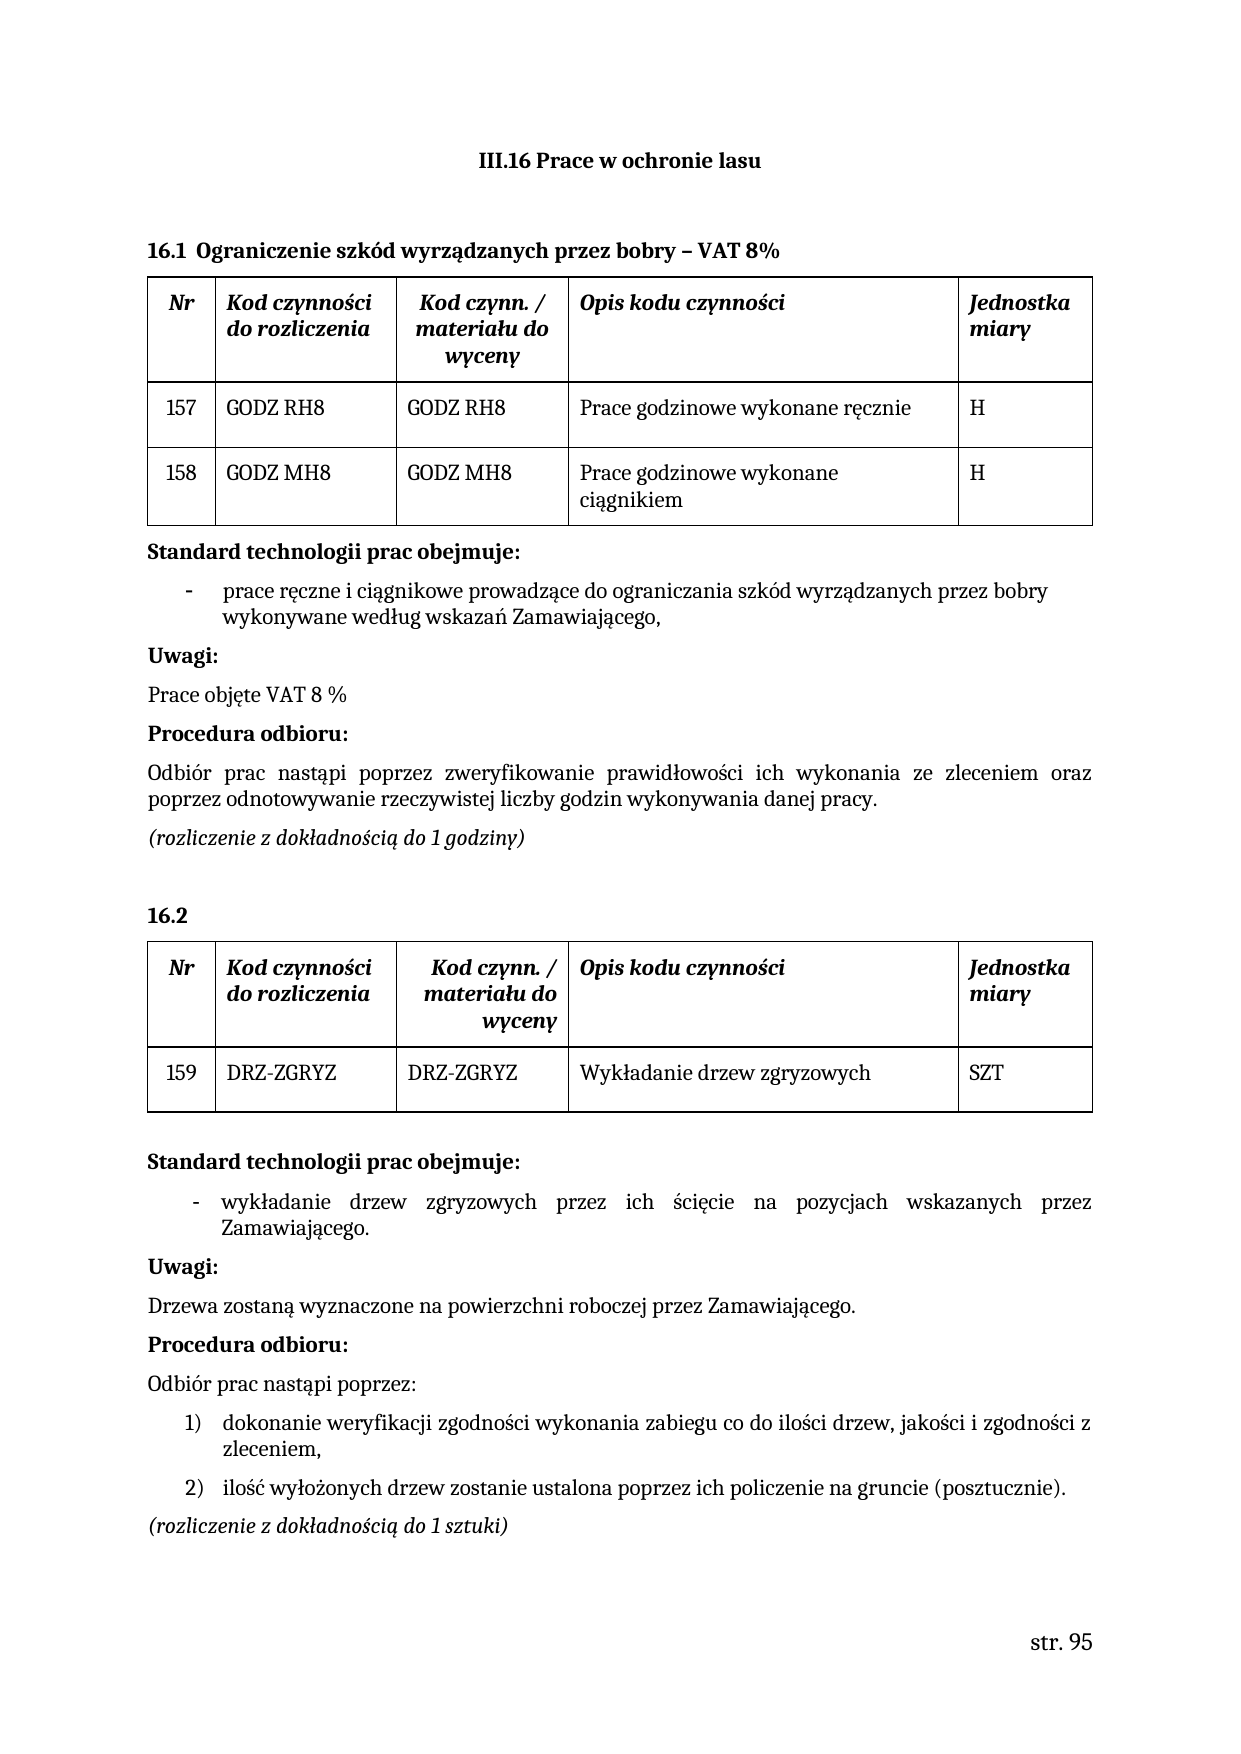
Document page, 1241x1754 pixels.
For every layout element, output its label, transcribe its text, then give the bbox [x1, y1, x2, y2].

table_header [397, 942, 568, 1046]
text III.16 Prace w ochronie lasu [148, 148, 1093, 174]
text Uwagi: [148, 1254, 1093, 1280]
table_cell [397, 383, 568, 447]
text Uwagi: [148, 643, 1093, 669]
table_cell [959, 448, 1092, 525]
text Procedura odbioru: [148, 721, 1093, 747]
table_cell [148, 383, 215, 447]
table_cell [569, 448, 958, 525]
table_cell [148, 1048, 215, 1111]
text Drzewa zostaną wyznaczone na powierzchni roboczej przez Zamawiającego. [148, 1293, 1093, 1319]
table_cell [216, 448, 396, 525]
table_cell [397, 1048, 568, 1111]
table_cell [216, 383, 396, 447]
text Standard technologii prac obejmuje: [148, 1149, 1093, 1175]
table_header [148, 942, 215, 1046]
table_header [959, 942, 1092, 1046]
text Procedura odbioru: [148, 1332, 1093, 1358]
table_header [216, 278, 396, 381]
text 16.2 [148, 902, 1093, 929]
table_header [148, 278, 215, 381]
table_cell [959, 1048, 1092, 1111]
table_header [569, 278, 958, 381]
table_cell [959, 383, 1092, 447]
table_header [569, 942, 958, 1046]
text Odbiór prac nastąpi poprzez: [148, 1370, 1093, 1397]
text Standard technologii prac obejmuje: [148, 539, 1093, 565]
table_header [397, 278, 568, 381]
text Odbiór prac nastąpi poprzez zweryfikowanie prawidłowości ich wykonania ze zleceniem oraz poprzez odnotowywanie rzeczywistej liczby godzin wykonywania danej pracy. [148, 759, 1093, 812]
list dokonanie weryfikacji zgodności wykonania zabiegu co do ilości drzew, jakości i zgodności z zleceniem, [185, 1409, 1093, 1462]
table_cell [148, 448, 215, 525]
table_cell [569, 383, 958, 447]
text Prace objęte VAT 8 % [148, 682, 1093, 708]
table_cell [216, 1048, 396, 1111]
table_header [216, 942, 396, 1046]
list wykładanie drzew zgryzowych przez ich ścięcie na pozycjach wskazanych przez Zamawiającego. [192, 1188, 1093, 1241]
text 16.1 Ograniczenie szkód wyrządzanych przez bobry – VAT 8% [148, 237, 1093, 264]
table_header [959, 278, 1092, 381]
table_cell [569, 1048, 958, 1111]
text (rozliczenie z dokładnością do 1 godziny) [148, 825, 1093, 851]
text (rozliczenie z dokładnością do 1 sztuki) [148, 1513, 1093, 1540]
list ilość wyłożonych drzew zostanie ustalona poprzez ich policzenie na gruncie (posztucznie). [185, 1474, 1093, 1501]
list prace ręczne i ciągnikowe prowadzące do ograniczania szkód wyrządzanych przez bobry wykonywane według wskazań Zamawiającego, [185, 578, 1093, 630]
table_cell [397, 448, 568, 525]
